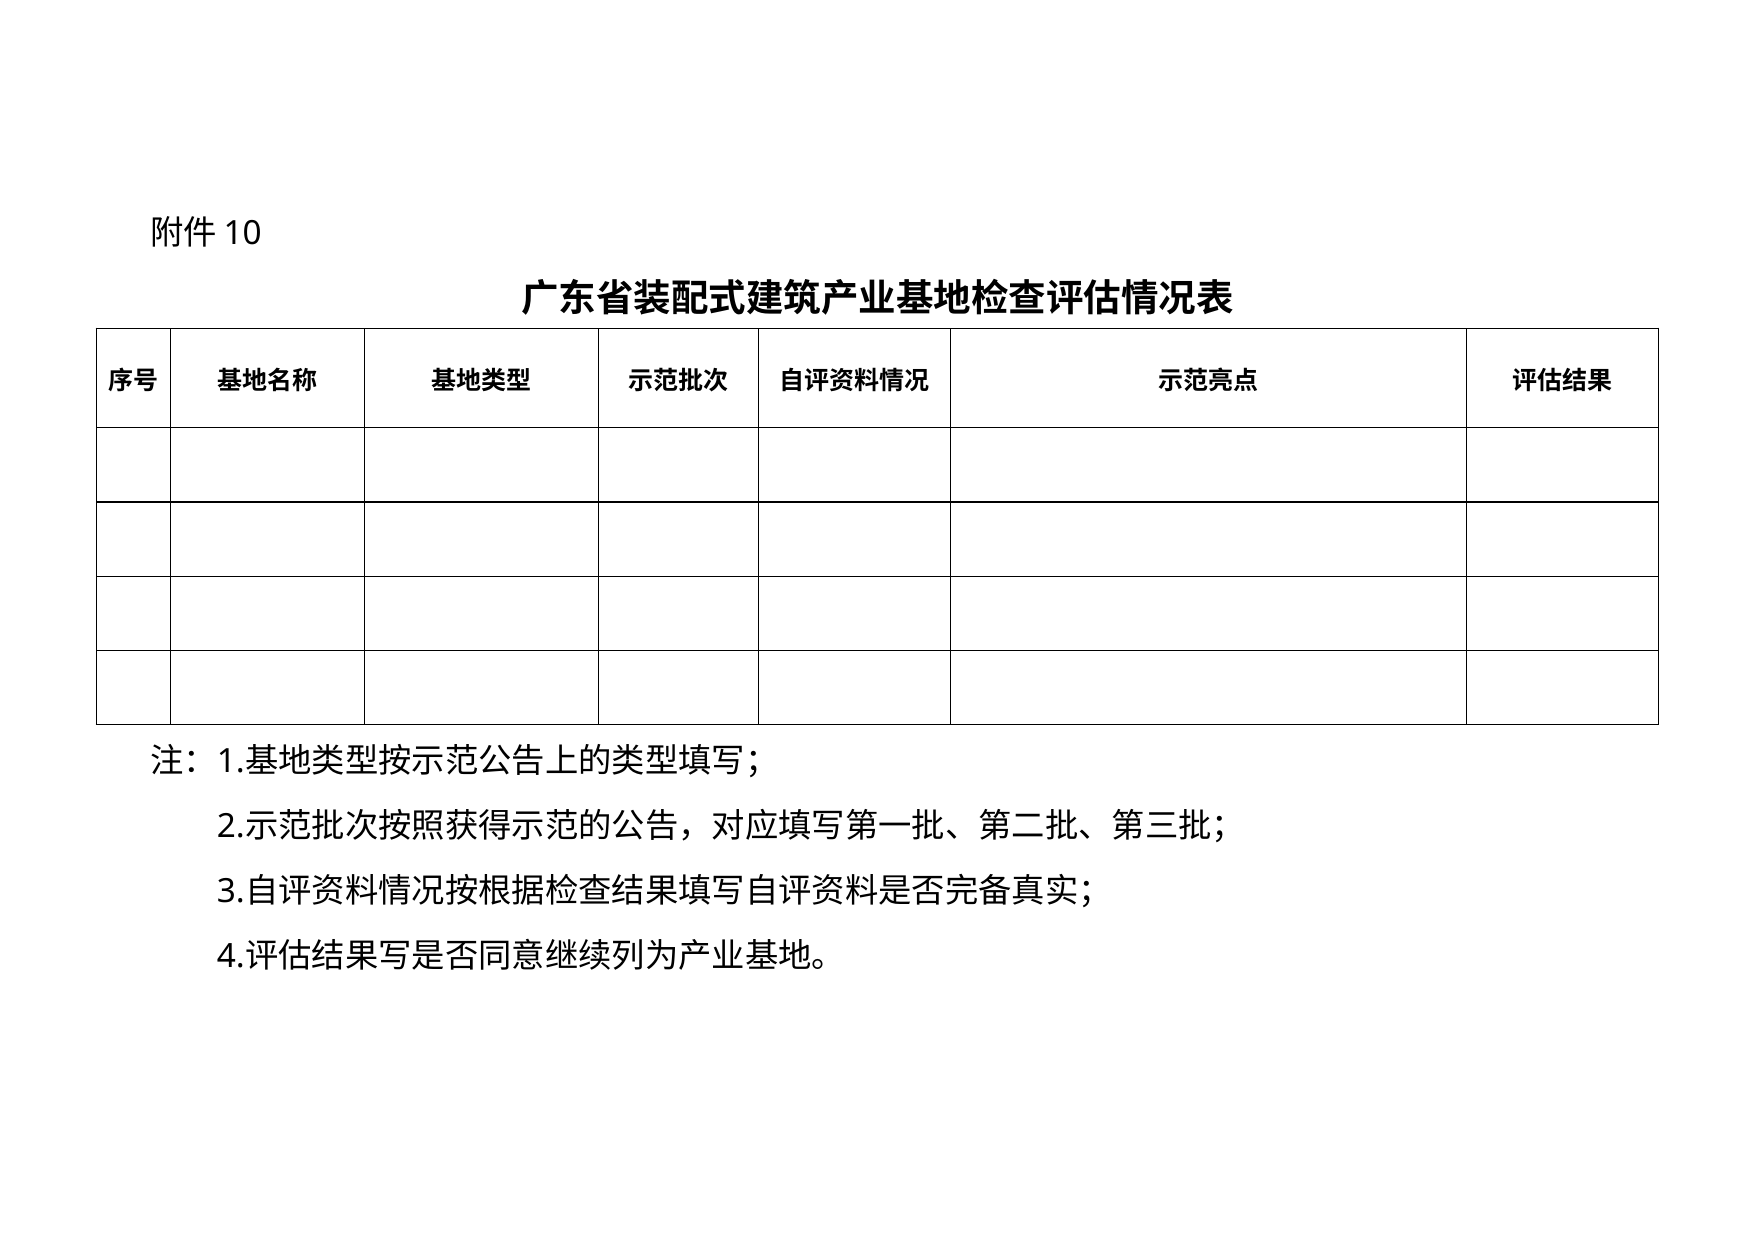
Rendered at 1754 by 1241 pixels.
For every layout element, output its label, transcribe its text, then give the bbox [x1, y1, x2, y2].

table_cell [951, 503, 1466, 576]
table_cell [365, 651, 598, 724]
table_cell [951, 651, 1466, 724]
table_cell [171, 577, 364, 650]
table_cell [951, 577, 1466, 650]
table_cell [599, 577, 758, 650]
table_cell [599, 651, 758, 724]
list 3.自评资料情况按根据检查结果填写自评资料是否完备真实； [150, 855, 1604, 920]
table_header 评估结果 [1467, 329, 1658, 427]
table_cell [171, 428, 364, 501]
table_header 序号 [97, 329, 170, 427]
table_header 基地类型 [365, 329, 598, 427]
table_cell [171, 503, 364, 576]
table_cell [759, 651, 950, 724]
table_cell [599, 428, 758, 501]
table_cell [759, 577, 950, 650]
list 2.示范批次按照获得示范的公告，对应填写第一批、第二批、第三批； [150, 790, 1604, 855]
table_cell [1467, 577, 1658, 650]
table_cell [1467, 428, 1658, 501]
list 注：1.基地类型按示范公告上的类型填写； [150, 725, 1604, 790]
table_cell [759, 503, 950, 576]
table_cell [97, 428, 170, 501]
table_cell [97, 503, 170, 576]
table_cell [365, 428, 598, 501]
table_cell [171, 651, 364, 724]
text 广东省装配式建筑产业基地检查评估情况表 [150, 263, 1604, 328]
table_cell [365, 503, 598, 576]
table_cell [365, 577, 598, 650]
table_header 示范批次 [599, 329, 758, 427]
table_cell [599, 503, 758, 576]
table_cell [1467, 651, 1658, 724]
table_cell [759, 428, 950, 501]
table_header 基地名称 [171, 329, 364, 427]
table_cell [97, 577, 170, 650]
text 4.评估结果写是否同意继续列为产业基地。 [150, 920, 1604, 985]
table_cell [951, 428, 1466, 501]
table_header 自评资料情况 [759, 329, 950, 427]
text 附件10 [150, 198, 1604, 263]
table_header 示范亮点 [951, 329, 1466, 427]
table_cell [1467, 503, 1658, 576]
table_cell [97, 651, 170, 724]
